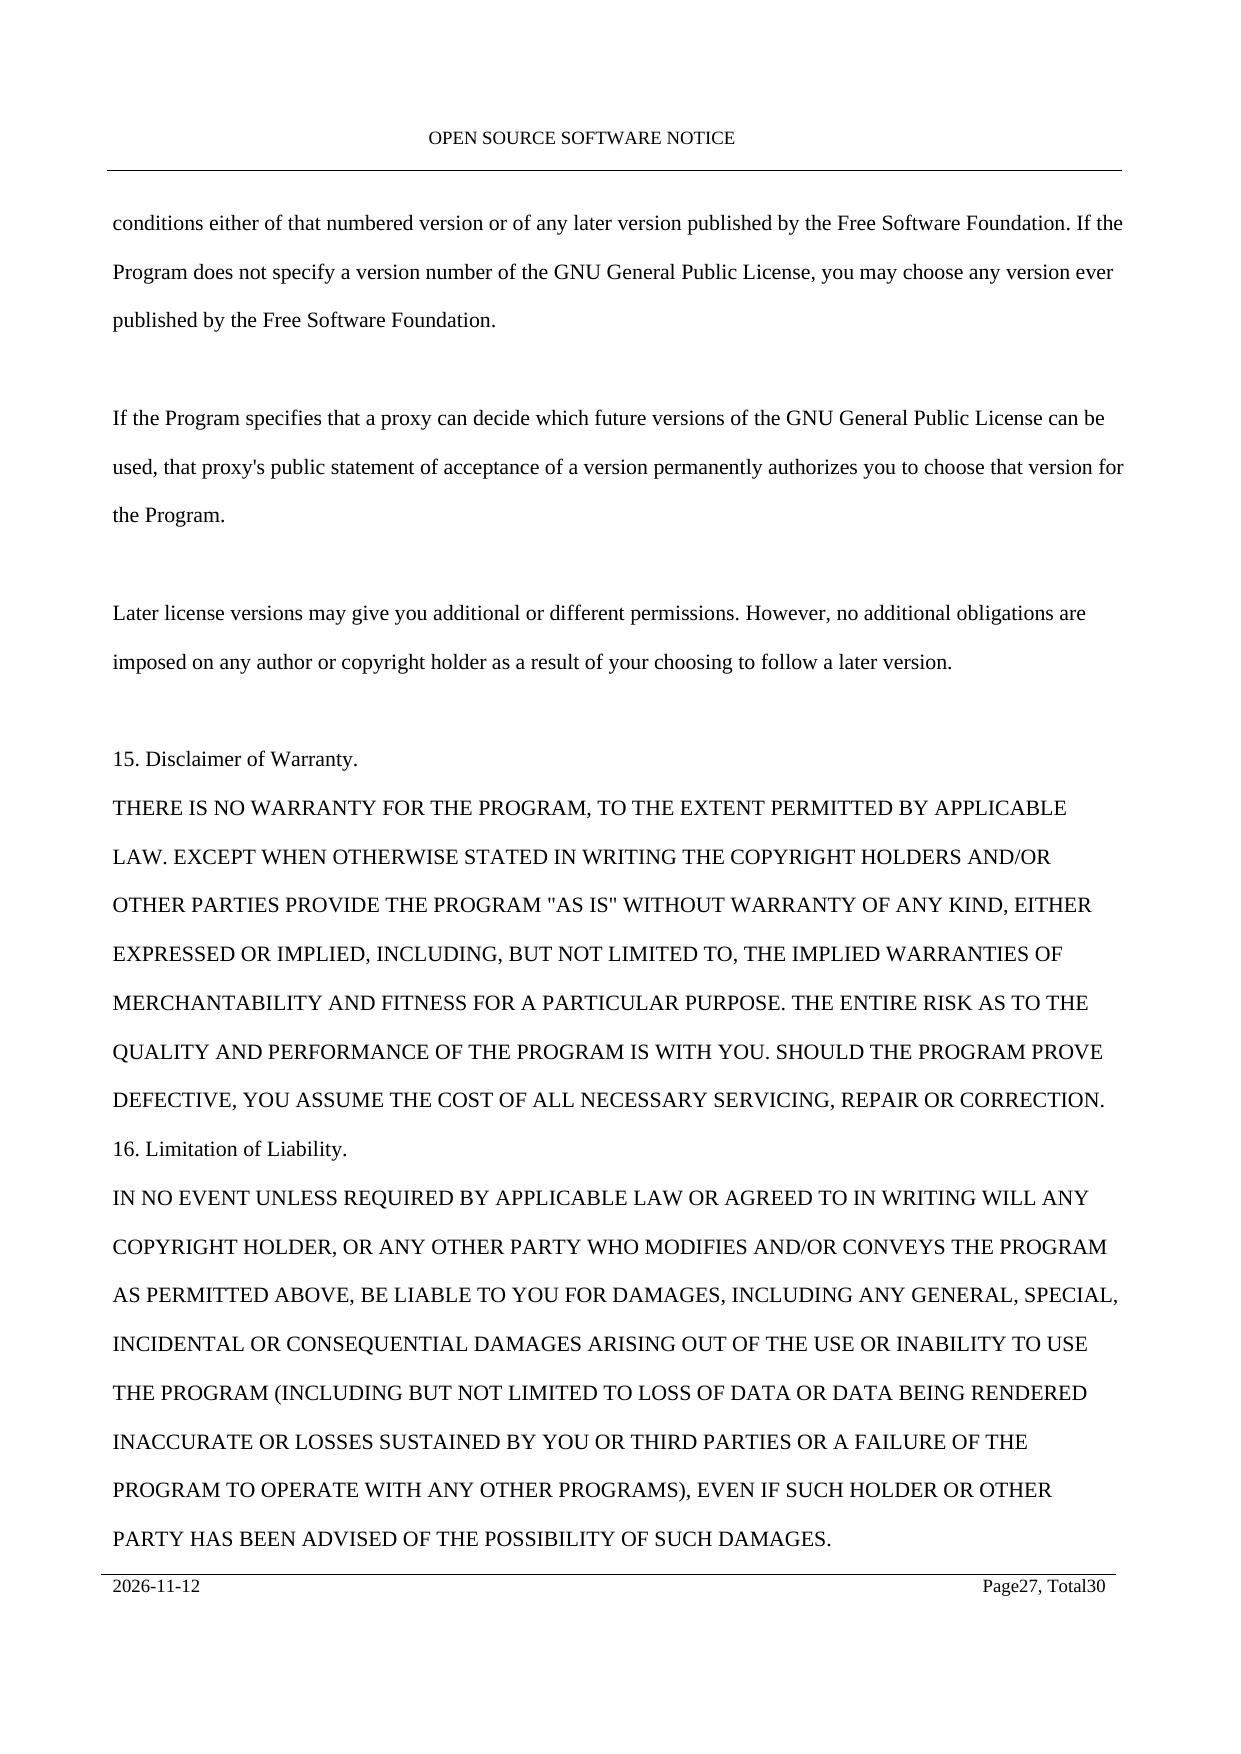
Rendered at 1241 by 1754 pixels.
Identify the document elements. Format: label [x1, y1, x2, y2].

text [112, 206, 1128, 1555]
